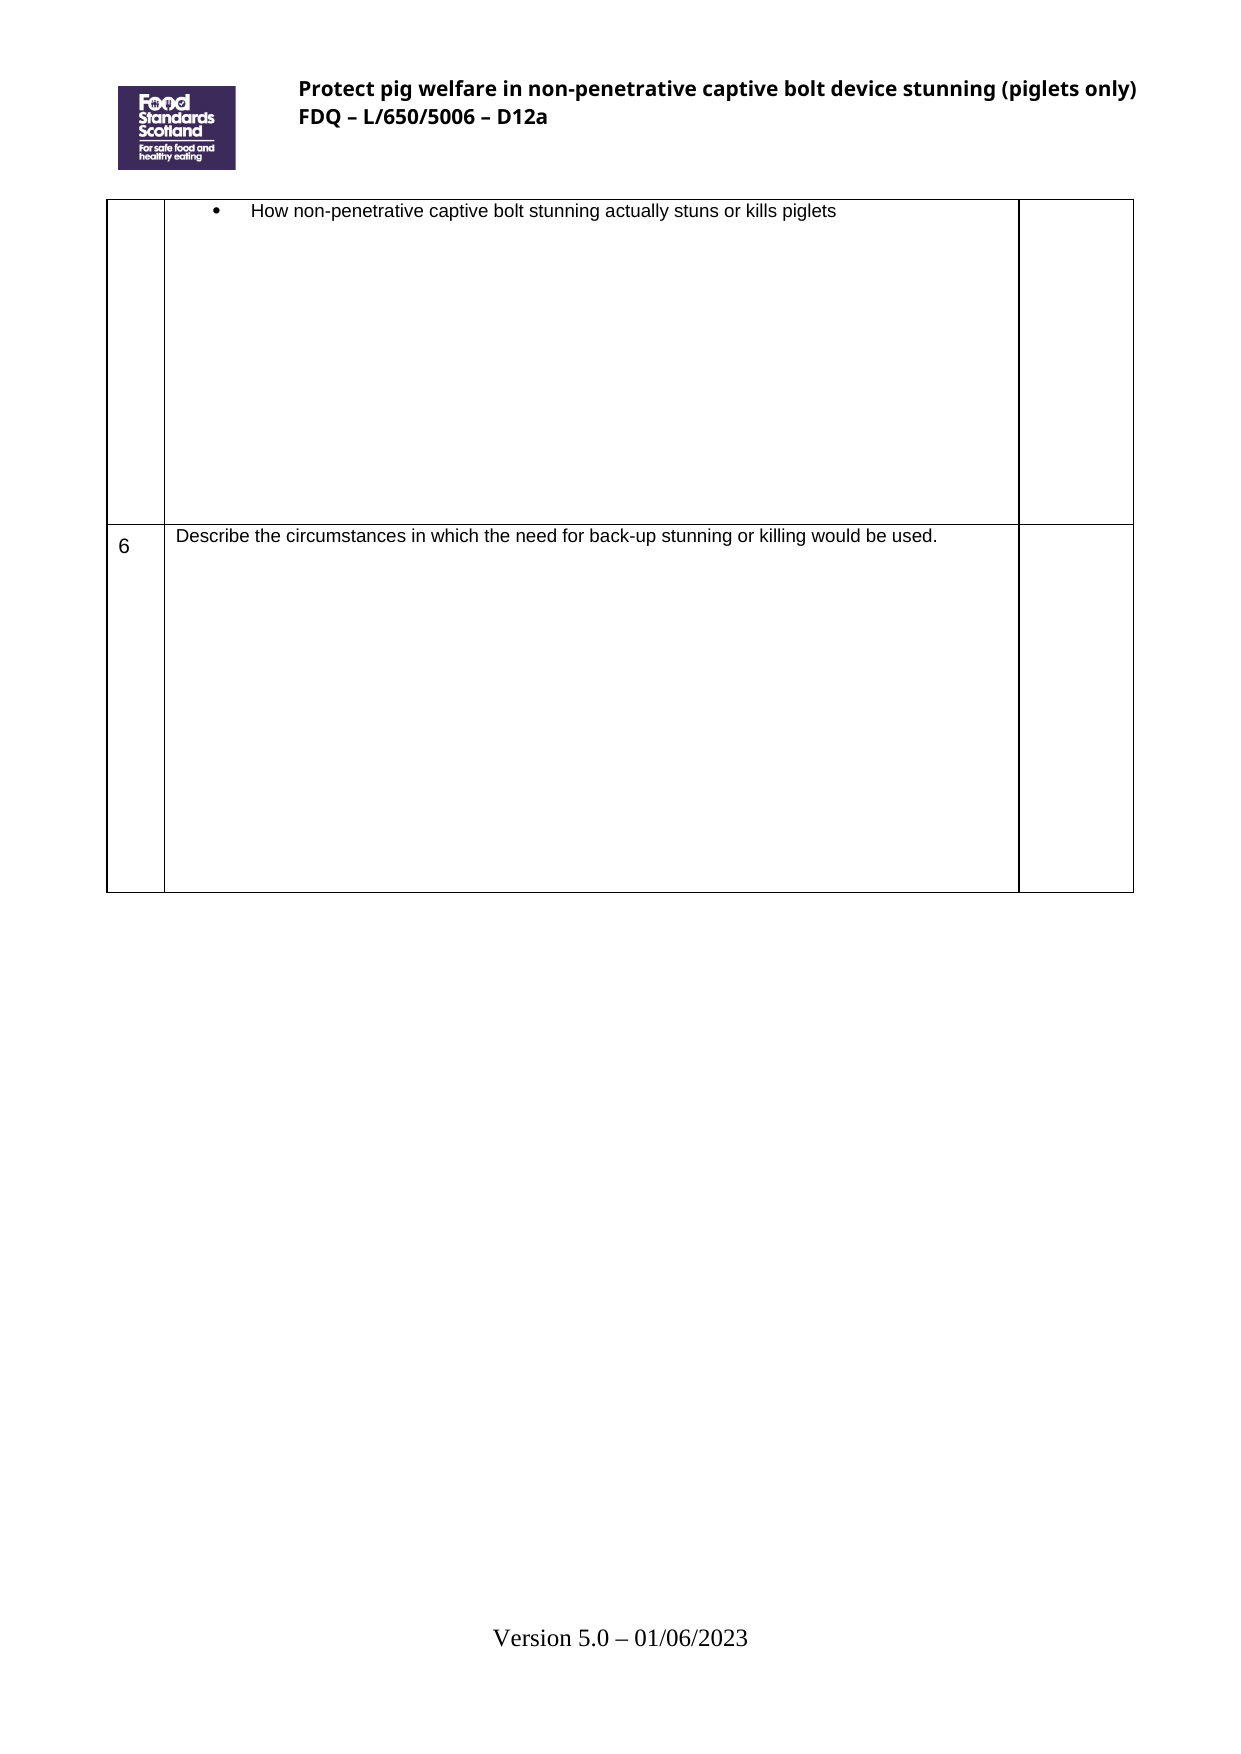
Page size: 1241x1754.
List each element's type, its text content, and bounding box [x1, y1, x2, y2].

picture [118, 86, 236, 170]
table_cell [1020, 525, 1133, 892]
table_cell 5 [108, 200, 164, 524]
table_cell Describe the circumstances in which the need for back-up stunning or killing would be used. [165, 525, 1018, 892]
table_cell 6 [108, 525, 164, 892]
table_cell [1020, 200, 1133, 524]
